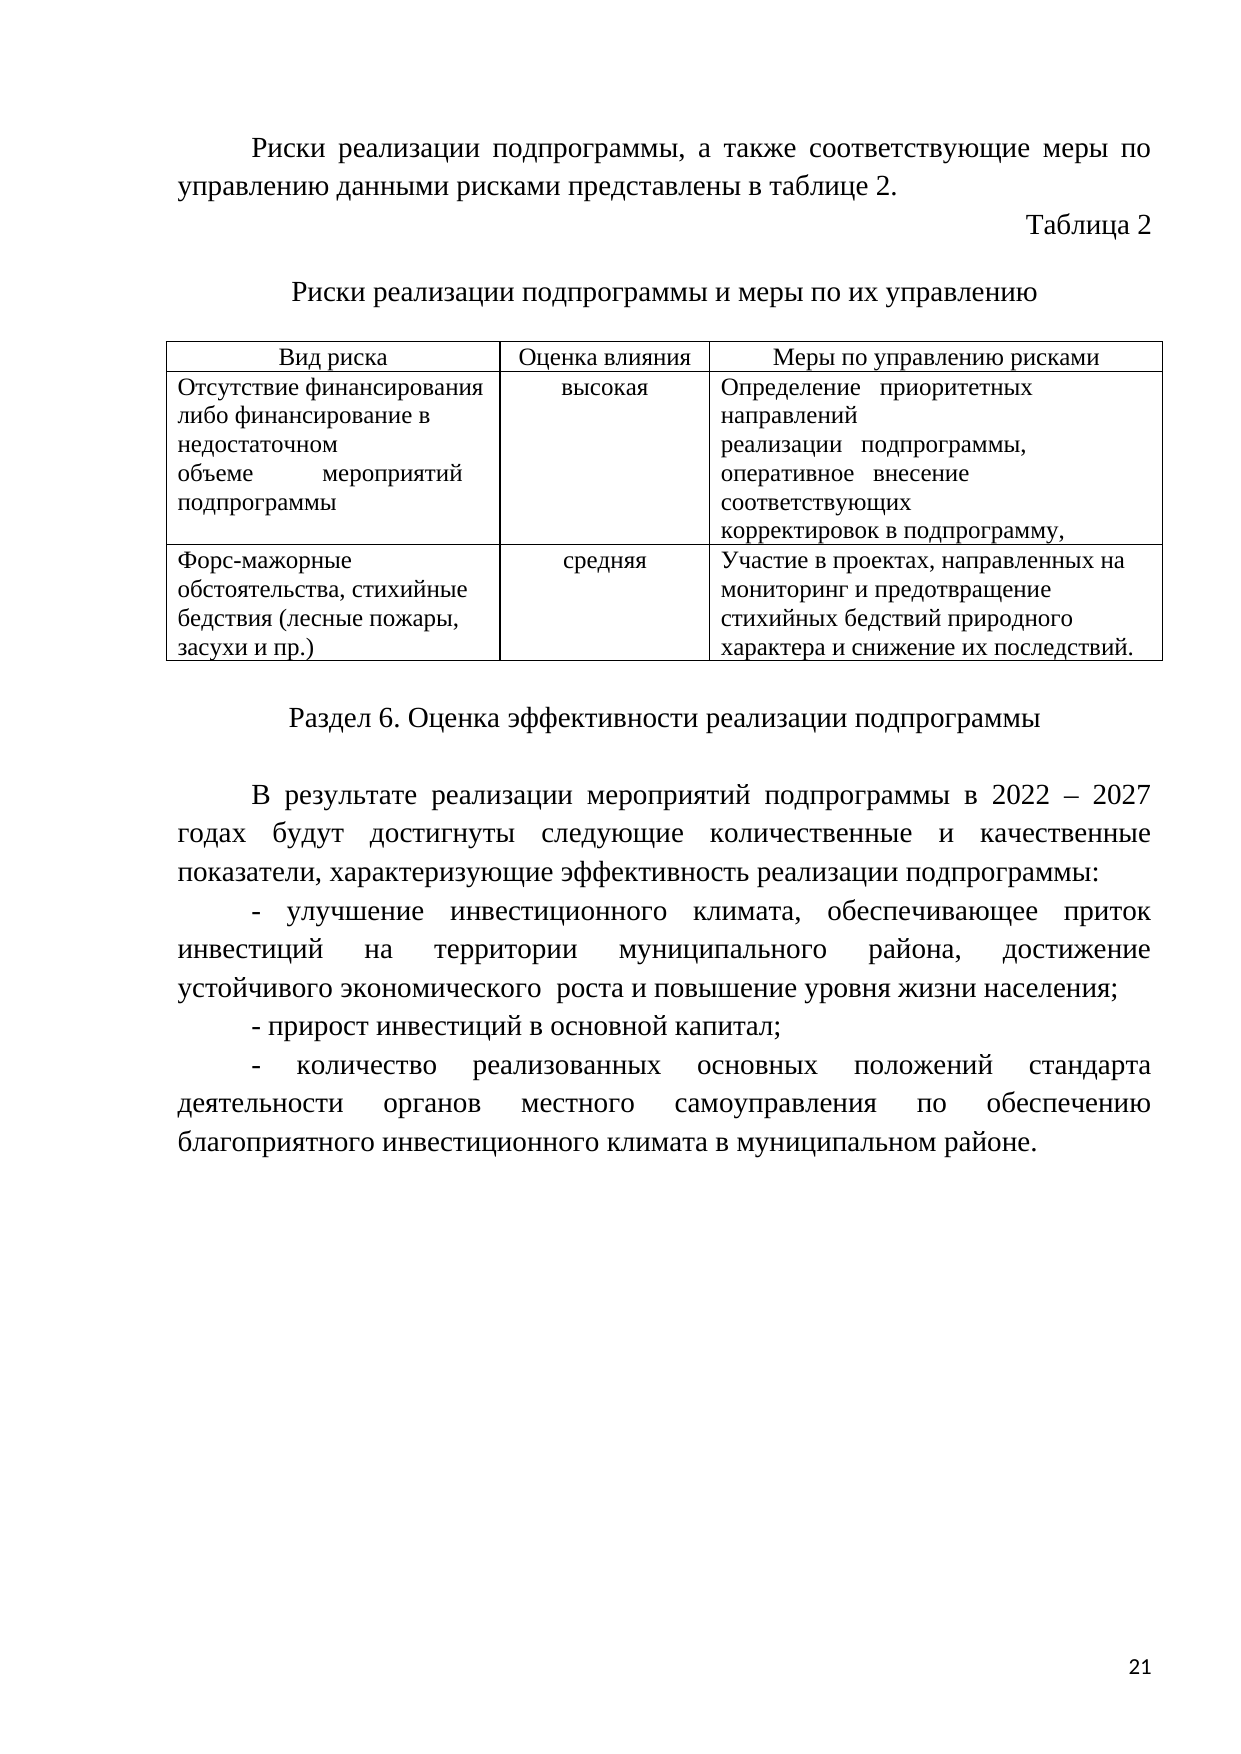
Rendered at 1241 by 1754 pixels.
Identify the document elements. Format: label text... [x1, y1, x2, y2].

table_header Меры по управлению рисками [710, 342, 1162, 371]
text Раздел 6. Оценка эффективности реализации подпрограммы [177, 700, 1152, 733]
table_cell средняя [501, 545, 709, 660]
text Таблица 2 [177, 207, 1152, 240]
text Риски реализации подпрограммы, а также соответствующие меры по управлению данными рисками представлены в таблице 2. [177, 130, 1152, 202]
table_cell высокая [501, 372, 709, 544]
text - количество реализованных основных положений стандарта деятельности органов местного самоуправления по обеспечению благоприятного инвестиционного климата в муниципальном районе. [177, 1047, 1152, 1157]
text - улучшение инвестиционного климата, обеспечивающее приток инвестиций на территории муниципального района, достижение устойчивого экономического роста и повышение уровня жизни населения; [177, 893, 1152, 1003]
text В результате реализации мероприятий подпрограммы в 2022 – 2027 годах будут достигнуты следующие количественные и качественные показатели, характеризующие эффективность реализации подпрограммы: [177, 777, 1152, 888]
text - прирост инвестиций в основной капитал; [177, 1008, 1152, 1042]
table_cell Отсутствие финансирования либо финансирование в недостаточном объеме мероприятий подпрограммы [167, 372, 499, 544]
table_cell Участие в проектах, направленных на мониторинг и предотвращение стихийных бедствий природного характера и снижение их последствий. [710, 545, 1162, 660]
table_cell Форс-мажорные обстоятельства, стихийные бедствия (лесные пожары, засухи и пр.) [167, 545, 499, 660]
table_cell Определение приоритетных направлений реализации подпрограммы, оперативное внесение соответствующих корректировок в подпрограмму, [710, 372, 1162, 544]
table_header Оценка влияния [501, 342, 709, 371]
table_header Вид риска [167, 342, 499, 371]
text Риски реализации подпрограммы и меры по их управлению [177, 274, 1152, 307]
